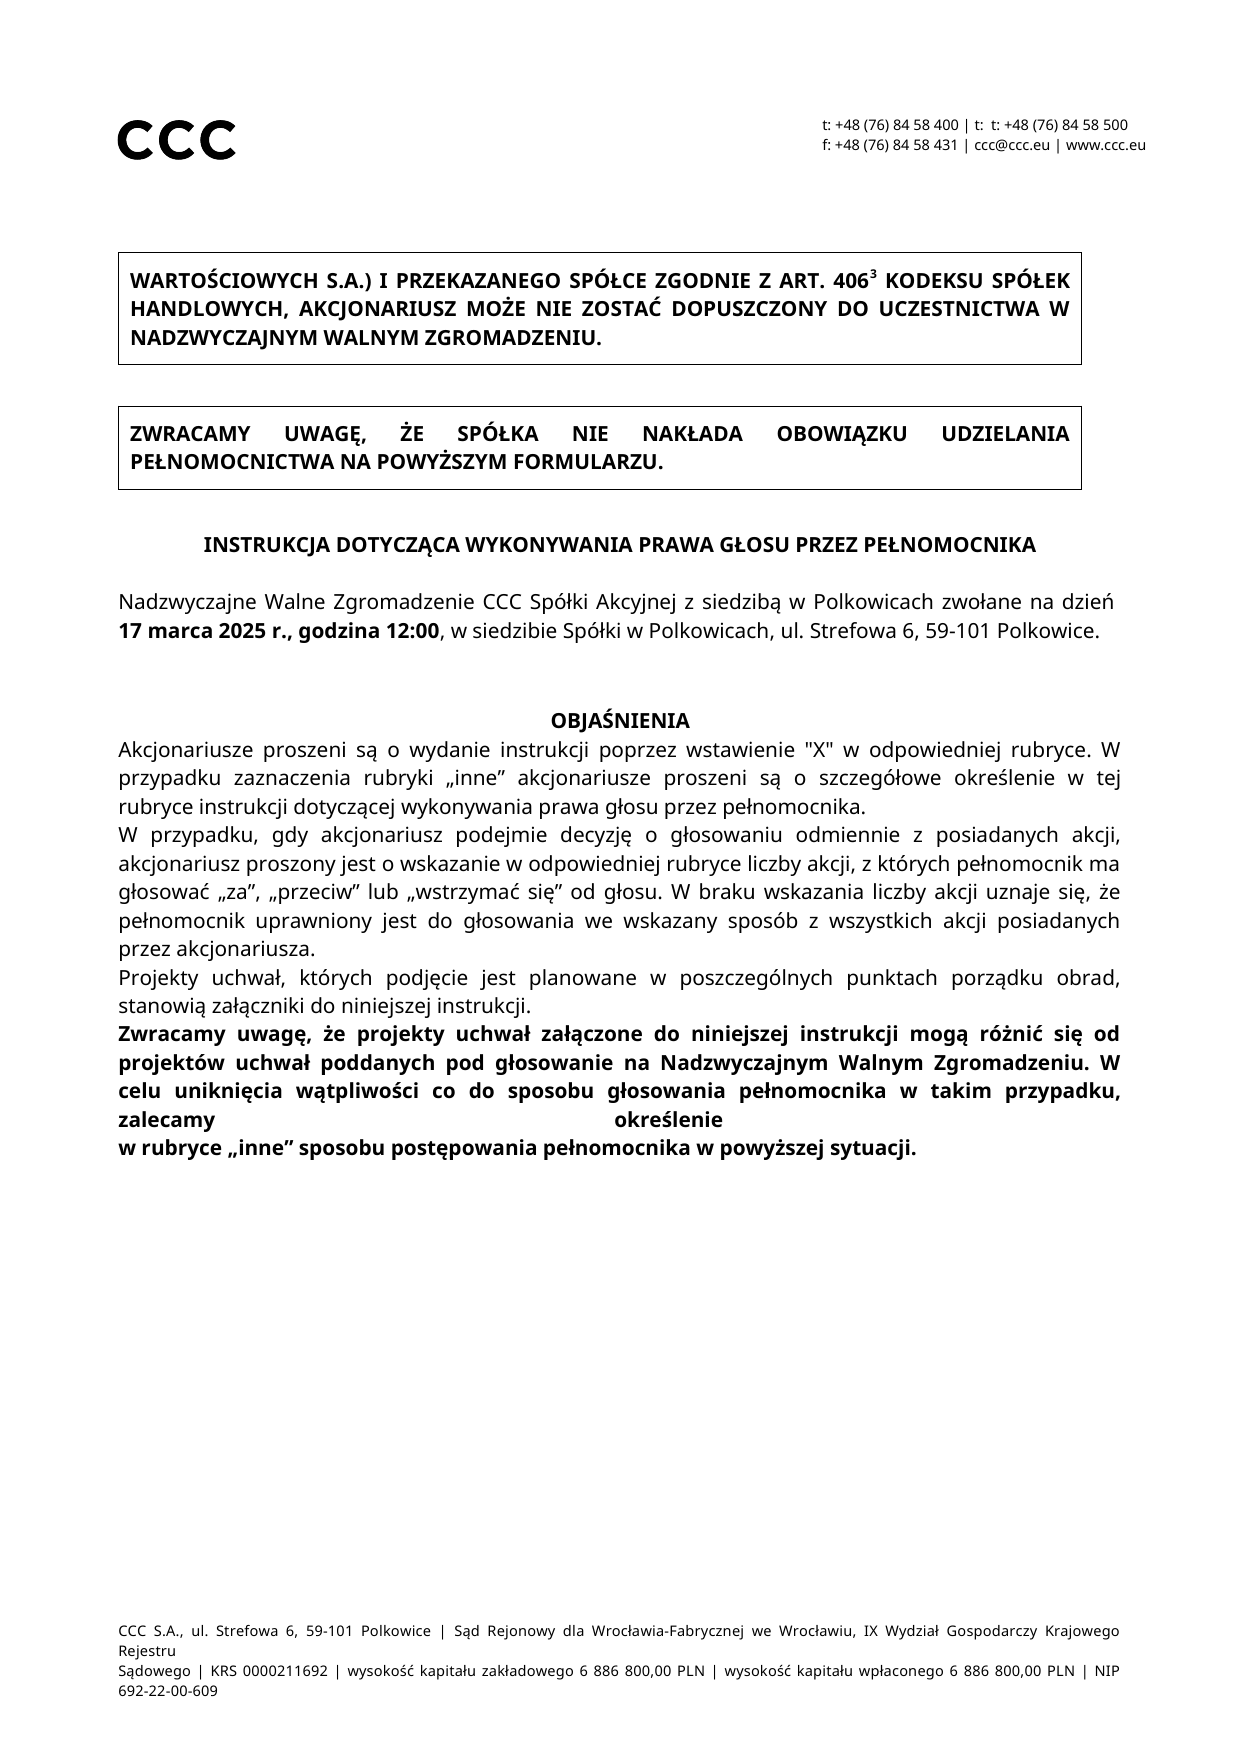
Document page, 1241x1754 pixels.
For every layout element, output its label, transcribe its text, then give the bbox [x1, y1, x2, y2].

text INSTRUKCJA DOTYCZĄCA WYKONYWANIA PRAWA GŁOSU PRZEZ PEŁNOMOCNIKA [118, 530, 1122, 559]
text W przypadku, gdy akcjonariusz podejmie decyzję o głosowaniu odmiennie z posiadanych akcji, akcjonariusz proszony jest o wskazanie w odpowiedniej rubryce liczby akcji, z których pełnomocnik ma głosować „za”, „przeciw” lub „wstrzymać się” od głosu. W braku wskazania liczby akcji uznaje się, że pełnomocnik uprawniony jest do głosowania we wskazany sposób z wszystkich akcji posiadanych przez akcjonariusza. [118, 820, 1122, 963]
text Projekty uchwał, których podjęcie jest planowane w poszczególnych punktach porządku obrad, stanowią załączniki do niniejszej instrukcji. [118, 963, 1122, 1019]
text Nadzwyczajne Walne Zgromadzenie CCC Spółki Akcyjnej z siedzibą w Polkowicach zwołane na dzień 17 marca 2025 r., godzina 12:00, w siedzibie Spółki w Polkowicach, ul. Strefowa 6, 59-101 Polkowice. [118, 587, 1122, 644]
picture [0, 2, 1241, 252]
text OBJAŚNIENIA [118, 644, 1122, 735]
table_header ZWRACAMY UWAGĘ, ŻE Spółka nie nakłada obowiązku udzielania pełnomocnictwa na powyższym formularzu. [119, 407, 1081, 488]
text Zwracamy uwagę, że projekty uchwał załączone do niniejszej instrukcji mogą różnić się od projektów uchwał poddanych pod głosowanie na Nadzwyczajnym Walnym Zgromadzeniu. W celu uniknięcia wątpliwości co do sposobu głosowania pełnomocnika w takim przypadku, zalecamy określenie w rubryce „inne” sposobu postępowania pełnomocnika w powyższej sytuacji. [118, 1019, 1122, 1162]
text Akcjonariusze proszeni są o wydanie instrukcji poprzez wstawienie "X" w odpowiedniej rubryce. W przypadku zaznaczenia rubryki „inne” akcjonariusze proszeni są o szczegółowe określenie w tej rubryce instrukcji dotyczącej wykonywania prawa głosu przez pełnomocnika. [118, 735, 1122, 820]
